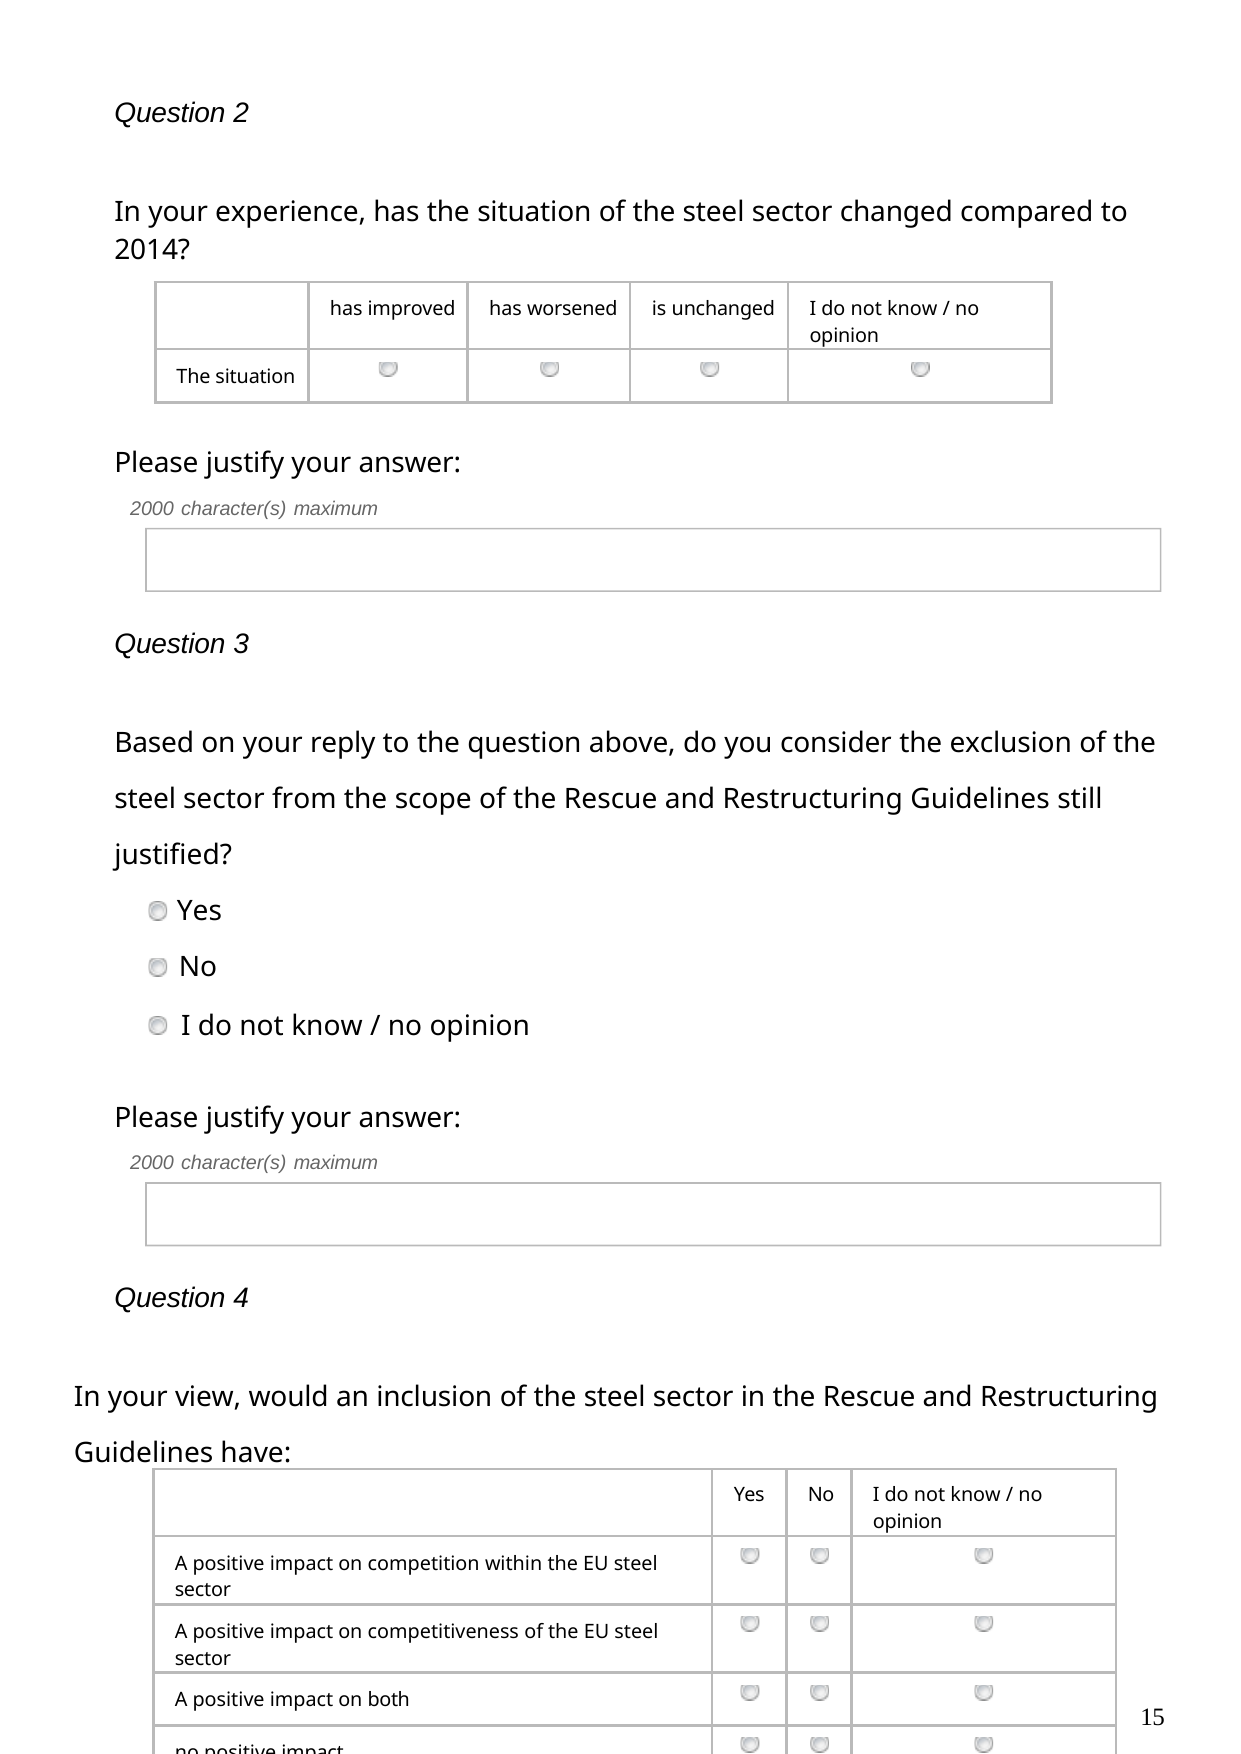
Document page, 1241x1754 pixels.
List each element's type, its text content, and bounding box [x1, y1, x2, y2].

picture [974, 1616, 994, 1632]
table_header is unchanged [631, 283, 787, 348]
picture [148, 958, 168, 977]
text 2000 character(s) maximum [130, 1151, 1181, 1173]
picture [974, 1548, 994, 1564]
text Yes No [148, 890, 241, 985]
picture [540, 362, 559, 377]
text In your experience, has the situation of the steel sector changed compared to 2014? [114, 191, 1181, 268]
table_cell [310, 350, 466, 401]
picture [974, 1737, 994, 1753]
picture [810, 1548, 829, 1564]
picture [911, 362, 930, 377]
table_cell [789, 350, 1050, 401]
picture [148, 901, 168, 921]
picture [810, 1616, 829, 1632]
text Please justify your answer: [114, 443, 1181, 481]
text Based on your reply to the question above, do you consider the exclusion of the steel sector from the scope of the Rescue and Restructuring Guidelines still justified? [114, 722, 1181, 872]
table_header [157, 283, 307, 348]
table_cell [631, 350, 787, 401]
picture [740, 1737, 760, 1753]
picture [740, 1548, 760, 1564]
picture [700, 362, 720, 377]
picture [148, 1016, 168, 1035]
text Question 4 [114, 1281, 1181, 1314]
picture [378, 362, 398, 377]
picture [810, 1685, 829, 1701]
text 2000 character(s) maximum [130, 496, 1181, 519]
table_header has worsened [469, 283, 629, 348]
text I do not know / no opinion [148, 1005, 1181, 1043]
table_cell [469, 350, 629, 401]
table_header I do not know / no opinion [789, 283, 1050, 348]
table_cell The situation [157, 350, 307, 401]
picture [740, 1685, 760, 1701]
picture [974, 1685, 994, 1701]
picture [810, 1737, 829, 1753]
picture [740, 1616, 760, 1632]
table_header has improved [310, 283, 466, 348]
text Please justify your answer: [114, 1097, 1181, 1136]
text Question 3 [114, 627, 1181, 659]
text Question 2 [114, 96, 1181, 129]
text In your view, would an inclusion of the steel sector in the Rescue and Restructuring Guidelines have: [74, 1377, 1181, 1471]
